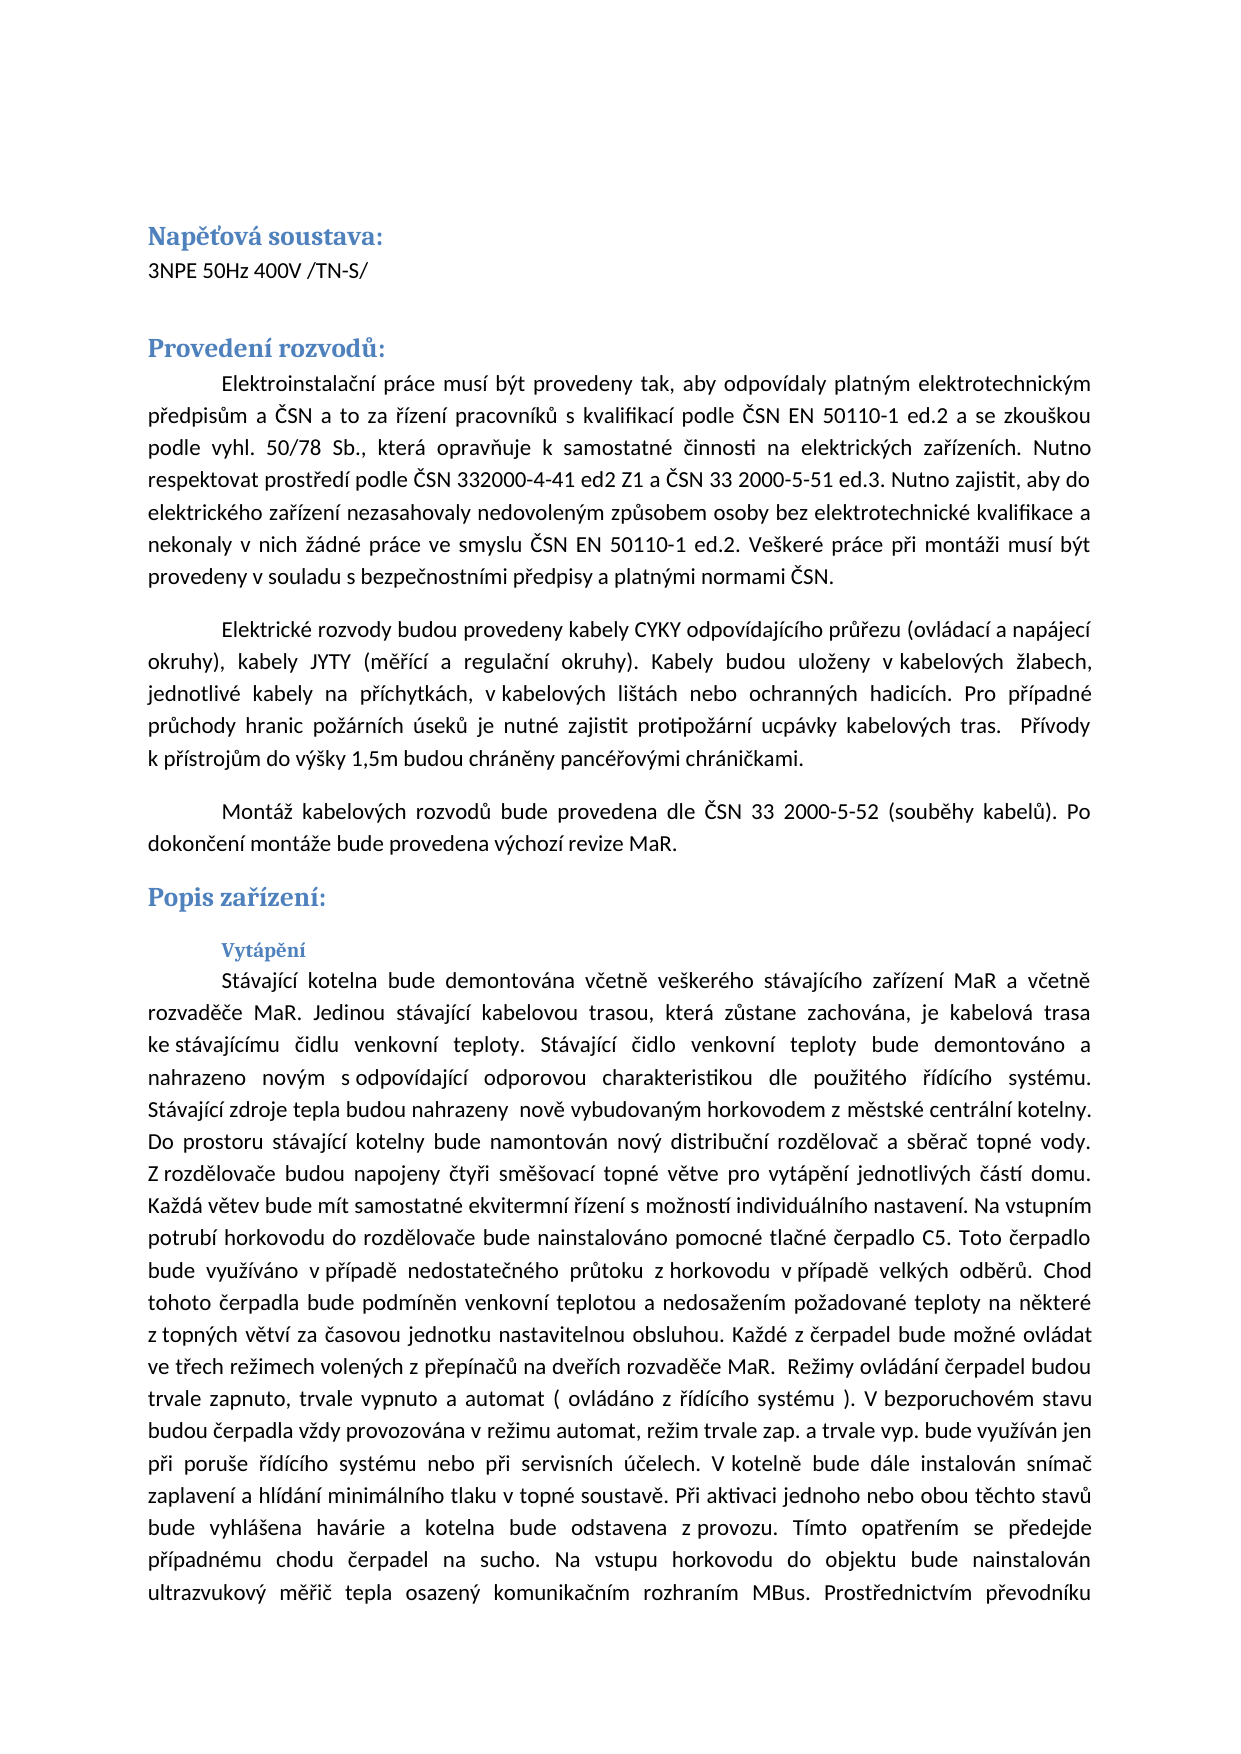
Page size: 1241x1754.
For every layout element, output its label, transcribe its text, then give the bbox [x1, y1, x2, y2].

subtitle Napěťová soustava: [148, 221, 1093, 252]
subtitle Popis zařízení: [148, 882, 1093, 913]
subtitle Vytápění [148, 938, 1093, 962]
text 3NPE 50Hz 400V /TN-S/ [148, 256, 1093, 284]
subtitle Provedení rozvodů: [148, 333, 1093, 364]
text Elektrické rozvody budou provedeny kabely CYKY odpovídajícího průřezu (ovládací a napájecí okruhy), kabely JYTY (měřící a regulační okruhy). Kabely budou uloženy v kabelových žlabech, jednotlivé kabely na příchytkách, v kabelových lištách nebo ochranných hadicích. Pro případné průchody hranic požárních úseků je nutné zajistit protipožární ucpávky kabelových tras. Přívody k přístrojům do výšky 1,5m budou chráněny pancéřovými chráničkami. [148, 615, 1093, 772]
text Montáž kabelových rozvodů bude provedena dle ČSN 33 2000-5-52 (souběhy kabelů). Po dokončení montáže bude provedena výchozí revize MaR. [148, 797, 1093, 857]
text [148, 966, 1093, 1606]
text Elektroinstalační práce musí být provedeny tak, aby odpovídaly platným elektrotechnickým předpisům a ČSN a to za řízení pracovníků s kvalifikací podle ČSN EN 50110-1 ed.2 a se zkouškou podle vyhl. 50/78 Sb., která opravňuje k samostatné činnosti na elektrických zařízeních. Nutno respektovat prostředí podle ČSN 332000-4-41 ed2 Z1 a ČSN 33 2000-5-51 ed.3. Nutno zajistit, aby do elektrického zařízení nezasahovaly nedovoleným způsobem osoby bez elektrotechnické kvalifikace a nekonaly v nich žádné práce ve smyslu ČSN EN 50110-1 ed.2. Veškeré práce při montáži musí být provedeny v souladu s bezpečnostními předpisy a platnými normami ČSN. [148, 369, 1093, 590]
